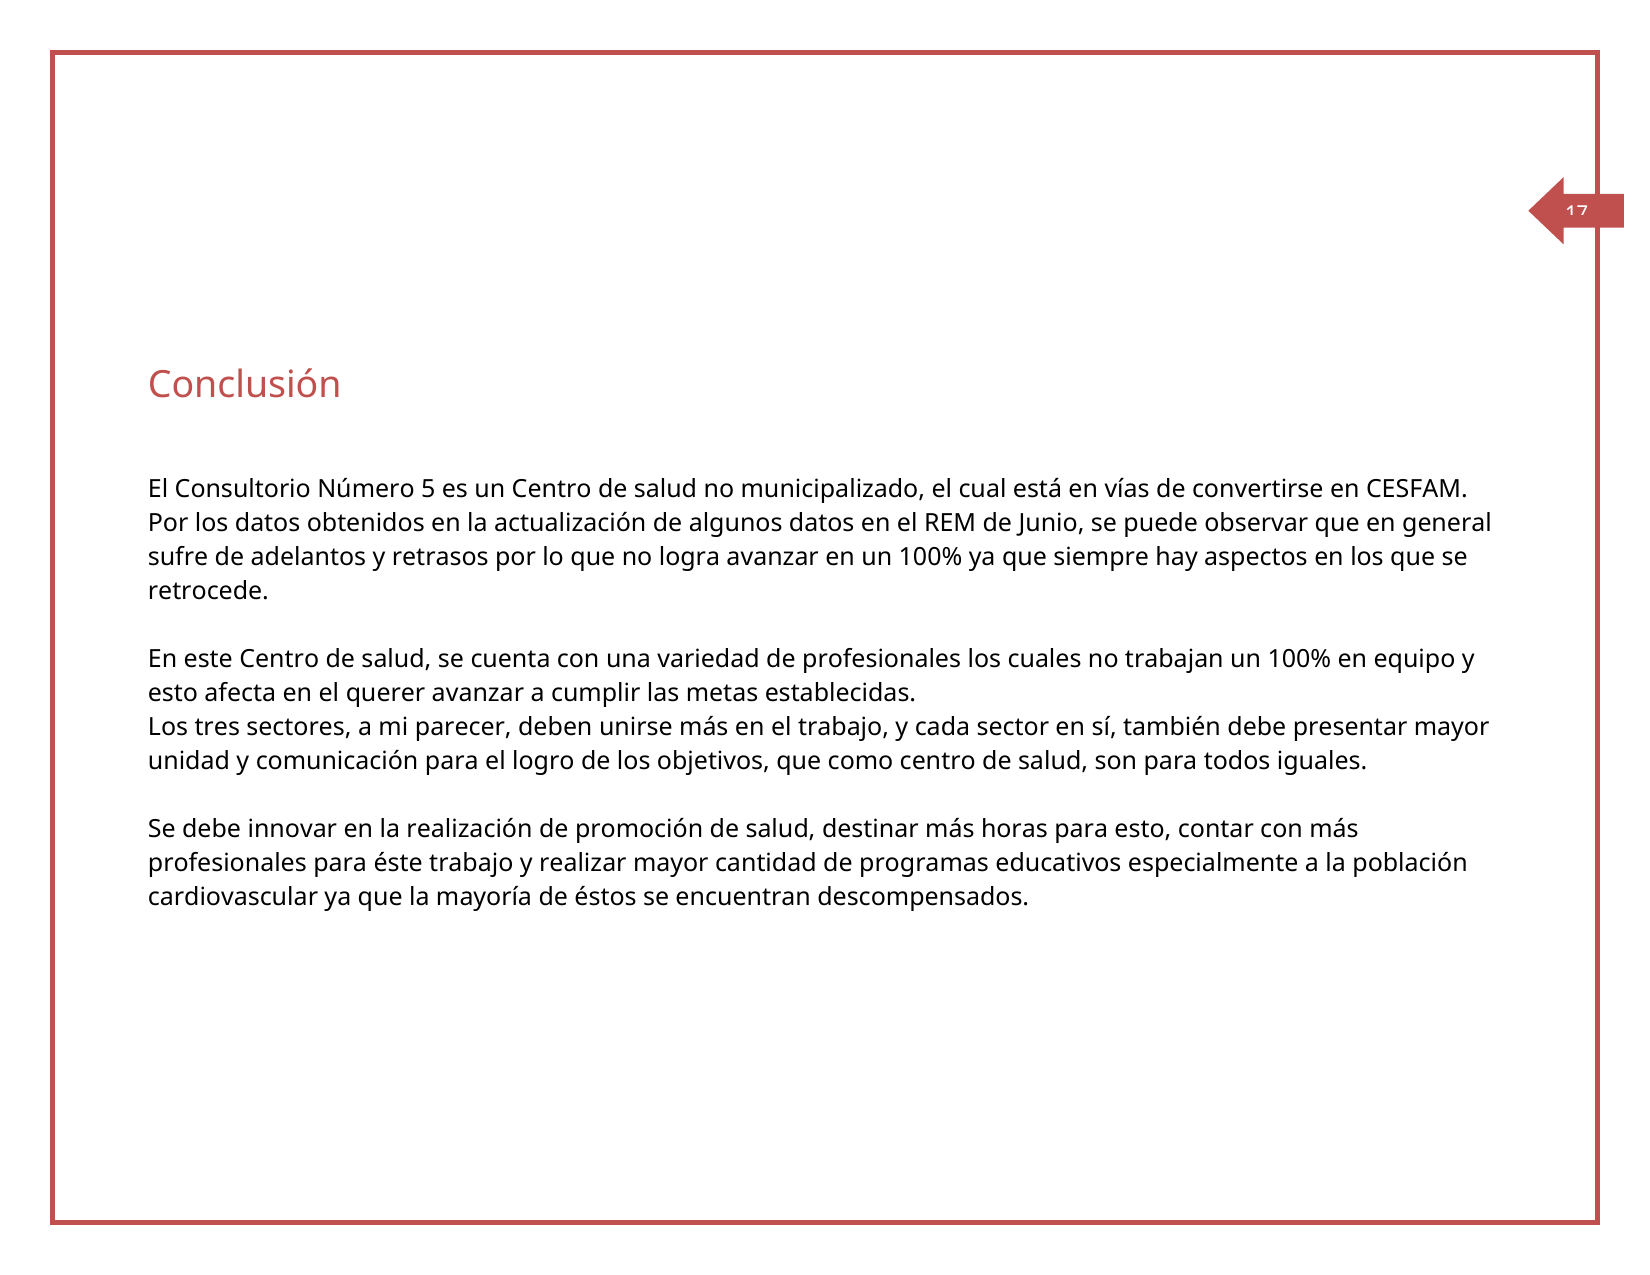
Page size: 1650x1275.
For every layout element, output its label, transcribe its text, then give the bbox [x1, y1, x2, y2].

text Se debe innovar en la realización de promoción de salud, destinar más horas para esto, contar con más profesionales para éste trabajo y realizar mayor cantidad de programas educativos especialmente a la población cardiovascular ya que la mayoría de éstos se encuentran descompensados. [148, 811, 1502, 913]
text Por los datos obtenidos en la actualización de algunos datos en el REM de Junio, se puede observar que en general sufre de adelantos y retrasos por lo que no logra avanzar en un 100% ya que siempre hay aspectos en los que se retrocede. [148, 504, 1502, 607]
text Los tres sectores, a mi parecer, deben unirse más en el trabajo, y cada sector en sí, también debe presentar mayor unidad y comunicación para el logro de los objetivos, que como centro de salud, son para todos iguales. [148, 709, 1502, 777]
text En este Centro de salud, se cuenta con una variedad de profesionales los cuales no trabajan un 100% en equipo y esto afecta en el querer avanzar a cumplir las metas establecidas. [148, 641, 1502, 709]
text Conclusión [148, 357, 1502, 408]
text El Consultorio Número 5 es un Centro de salud no municipalizado, el cual está en vías de convertirse en CESFAM. [148, 470, 1502, 504]
